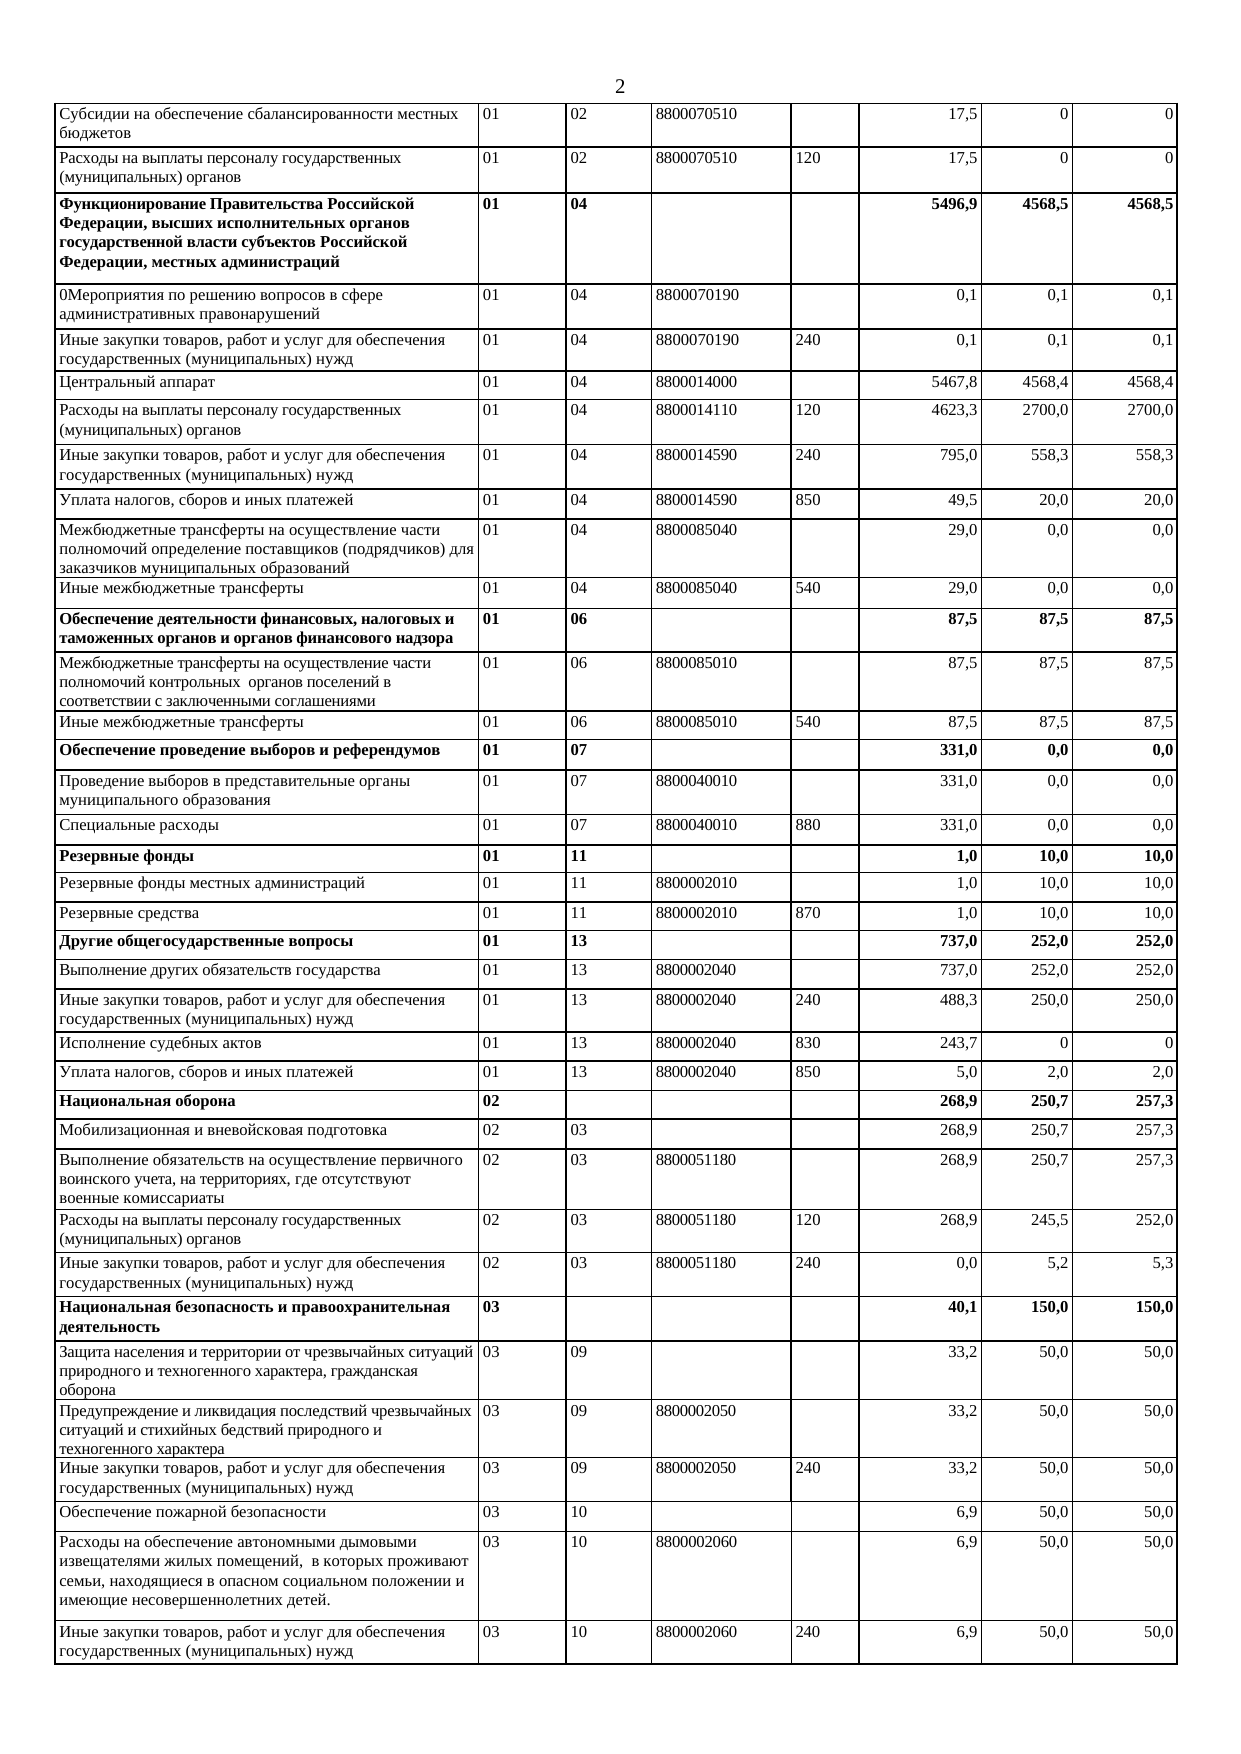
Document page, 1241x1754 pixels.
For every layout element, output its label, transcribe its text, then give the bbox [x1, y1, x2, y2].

table_cell 245,5 [982, 1210, 1072, 1252]
table_cell 8800002060 [652, 1532, 791, 1620]
table_cell 17,5 [860, 104, 981, 146]
table_cell 01 [479, 873, 565, 901]
table_cell 50,0 [1073, 1502, 1176, 1531]
table_cell [652, 931, 790, 959]
table_cell 0,0 [1073, 740, 1176, 769]
table_cell 01 [479, 104, 565, 146]
table_cell [792, 1400, 858, 1457]
table_cell 03 [567, 1253, 651, 1296]
table_cell [792, 931, 858, 959]
table_cell 50,0 [1073, 1342, 1176, 1399]
table_cell 0,1 [1073, 285, 1176, 328]
table_cell 2,0 [982, 1062, 1072, 1089]
table_cell 02 [479, 1210, 565, 1252]
table_cell 331,0 [860, 740, 981, 769]
table_cell 09 [567, 1458, 651, 1501]
table_cell 240 [792, 330, 858, 370]
table_cell 8800014590 [652, 490, 790, 518]
table_cell 06 [567, 609, 651, 651]
table_cell 13 [567, 1033, 651, 1060]
table_cell Резервные средства [56, 903, 478, 930]
table_cell [792, 960, 858, 988]
table_cell 13 [567, 931, 651, 959]
table_cell [792, 1532, 858, 1620]
table_cell 0 [1073, 148, 1176, 192]
table_cell 0,0 [1073, 815, 1176, 844]
table_cell [792, 194, 858, 283]
table_cell 03 [479, 1532, 565, 1620]
table_cell 257,3 [1073, 1150, 1176, 1208]
table_cell Расходы на обеспечение автономными дымовыми извещателями жилых помещений, в которых проживают семьи, находящиеся в опасном социальном положении и имеющие несовершеннолетних детей. [56, 1532, 478, 1620]
table_cell 01 [479, 846, 565, 872]
table_cell 8800051180 [652, 1210, 790, 1252]
table_cell [652, 1297, 790, 1340]
table_cell Выполнение обязательств на осуществление первичного воинского учета, на территориях, где отсутствуют военные комиссариаты [56, 1150, 478, 1208]
table_cell 558,3 [1073, 445, 1176, 488]
table_cell 33,2 [860, 1458, 981, 1501]
table_cell 10,0 [1073, 873, 1176, 901]
table_cell 03 [567, 1120, 651, 1148]
table_cell 11 [567, 903, 651, 930]
table_cell 558,3 [982, 445, 1072, 488]
table_cell 250,7 [982, 1091, 1072, 1118]
table_cell 01 [479, 740, 565, 769]
table_cell 04 [567, 194, 651, 283]
table_cell 8800051180 [652, 1150, 790, 1208]
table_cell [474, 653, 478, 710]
table_cell 50,0 [1073, 1621, 1176, 1663]
table_cell 1,0 [860, 873, 981, 901]
table_cell 0Мероприятия по решению вопросов в сфере административных правонарушений [56, 285, 478, 328]
table_cell Иные закупки товаров, работ и услуг для обеспечения государственных (муниципальных) нужд [56, 1621, 478, 1663]
table_cell 268,9 [860, 1150, 981, 1208]
table_cell [792, 285, 858, 328]
table_cell 50,0 [982, 1532, 1072, 1620]
table_cell 0,0 [1073, 578, 1176, 608]
table_cell 252,0 [1073, 960, 1176, 988]
table_cell [792, 1091, 858, 1118]
table_cell 04 [567, 520, 651, 576]
table_cell 06 [567, 712, 651, 739]
table_cell 540 [792, 578, 858, 608]
table_cell 8800002040 [652, 960, 790, 988]
table_cell [652, 846, 790, 872]
table_cell 5496,9 [860, 194, 981, 283]
table_cell 04 [567, 445, 651, 488]
table_cell 03 [567, 1150, 651, 1208]
table_cell 13 [567, 1062, 651, 1089]
table_cell 4568,5 [1073, 194, 1176, 283]
table_cell 0,0 [982, 815, 1072, 844]
table_cell 03 [479, 1342, 565, 1399]
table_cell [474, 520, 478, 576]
table_cell [792, 104, 858, 146]
table_cell Проведение выборов в представительные органы муниципального образования [56, 771, 478, 814]
table_cell Национальная оборона [56, 1091, 478, 1118]
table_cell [56, 148, 478, 192]
table_cell 01 [479, 445, 565, 488]
table_cell 268,9 [860, 1120, 981, 1148]
table_cell 150,0 [1073, 1297, 1176, 1340]
table_cell 01 [479, 372, 565, 399]
table_cell 8800070190 [652, 285, 790, 328]
table_cell 0,1 [860, 330, 981, 370]
table_cell Иные закупки товаров, работ и услуг для обеспечения государственных (муниципальных) нужд [56, 1458, 478, 1501]
table_cell [792, 520, 858, 576]
table_cell [652, 1502, 791, 1531]
table_cell 150,0 [982, 1297, 1072, 1340]
table_cell Выполнение других обязательств государства [56, 960, 478, 988]
table_cell 04 [567, 285, 651, 328]
table_cell 0,1 [982, 285, 1072, 328]
table_cell [792, 609, 858, 651]
table_cell 5,2 [982, 1253, 1072, 1296]
table_cell 8800040010 [652, 771, 790, 814]
table_cell 250,0 [982, 990, 1072, 1031]
table_cell 01 [479, 931, 565, 959]
table_cell 50,0 [982, 1458, 1072, 1501]
table_cell 03 [479, 1400, 565, 1457]
table_cell 01 [479, 1062, 565, 1089]
table_cell [792, 740, 858, 769]
table_cell 87,5 [982, 712, 1072, 739]
table_cell 0 [1073, 104, 1176, 146]
table_cell 10,0 [1073, 846, 1176, 872]
table_cell Обеспечение пожарной безопасности [56, 1502, 478, 1531]
table_cell [567, 1297, 651, 1340]
table_cell 252,0 [982, 960, 1072, 988]
table_cell 8800040010 [652, 815, 790, 844]
table_cell 8800070510 [652, 148, 790, 192]
table_cell 02 [479, 1091, 565, 1118]
table_cell 120 [792, 148, 858, 192]
table_cell 01 [479, 712, 565, 739]
table_cell 10,0 [1073, 903, 1176, 930]
table_cell 252,0 [1073, 1210, 1176, 1252]
table_cell 0 [1073, 1033, 1176, 1060]
table_cell 243,7 [860, 1033, 981, 1060]
table_cell 8800014000 [652, 372, 790, 399]
table_cell [792, 1502, 858, 1531]
table_cell 07 [567, 740, 651, 769]
table_cell 5,3 [1073, 1253, 1176, 1296]
table_cell 4623,3 [860, 400, 981, 444]
table_cell 10 [567, 1621, 651, 1663]
table_cell 20,0 [982, 490, 1072, 518]
table_cell Исполнение судебных актов [56, 1033, 478, 1060]
table_cell Мобилизационная и вневойсковая подготовка [56, 1120, 478, 1148]
table_cell 04 [567, 490, 651, 518]
table_cell 10,0 [982, 846, 1072, 872]
table_cell Иные межбюджетные трансферты [56, 712, 478, 739]
table_cell Другие общегосударственные вопросы [56, 931, 478, 959]
table_cell 29,0 [860, 520, 981, 576]
table_cell 0,0 [982, 578, 1072, 608]
table_cell 0,0 [982, 771, 1072, 814]
table_cell 01 [479, 609, 565, 651]
table_cell 268,9 [860, 1210, 981, 1252]
table_cell 1,0 [860, 903, 981, 930]
table_cell 87,5 [1073, 653, 1176, 710]
table_cell 50,0 [1073, 1458, 1176, 1501]
table_cell [792, 1150, 858, 1208]
table_cell Иные закупки товаров, работ и услуг для обеспечения государственных (муниципальных) нужд [56, 990, 478, 1031]
table_cell [792, 1342, 858, 1399]
table_cell 87,5 [860, 609, 981, 651]
table_cell Иные межбюджетные трансферты [56, 578, 478, 608]
table_cell 795,0 [860, 445, 981, 488]
table_cell 331,0 [860, 815, 981, 844]
table_cell [652, 609, 790, 651]
table_cell 01 [479, 400, 565, 444]
table_cell 250,0 [1073, 990, 1176, 1031]
table_cell Резервные фонды местных администраций [56, 873, 478, 901]
table_cell 0,0 [982, 740, 1072, 769]
table_cell 01 [479, 578, 565, 608]
table_cell 01 [479, 1033, 565, 1060]
table_cell 04 [567, 400, 651, 444]
table_cell 240 [792, 990, 858, 1031]
table_cell 01 [479, 653, 565, 710]
table_cell 331,0 [860, 771, 981, 814]
table_cell Функционирование Правительства Российской Федерации, высших исполнительных органов государственной власти субъектов Российской Федерации, местных администраций [56, 194, 478, 283]
table_cell 8800014590 [652, 445, 790, 488]
table_cell 50,0 [982, 1502, 1072, 1531]
table_cell 0,0 [860, 1253, 981, 1296]
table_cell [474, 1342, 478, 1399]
table_cell 07 [567, 815, 651, 844]
table_cell 737,0 [860, 931, 981, 959]
table_cell 8800014110 [652, 400, 790, 444]
table_cell Обеспечение деятельности финансовых, налоговых и таможенных органов и органов финансового надзора [56, 609, 478, 651]
table_cell 850 [792, 490, 858, 518]
table_cell Специальные расходы [56, 815, 478, 844]
table_cell 50,0 [982, 1342, 1072, 1399]
table_cell 06 [567, 653, 651, 710]
table_cell [652, 740, 790, 769]
table_cell [792, 653, 858, 710]
table_cell 0,1 [860, 285, 981, 328]
table_cell 11 [567, 846, 651, 872]
table_cell 240 [792, 1458, 858, 1501]
table_cell Уплата налогов, сборов и иных платежей [56, 490, 478, 518]
table_cell 6,9 [860, 1532, 981, 1620]
table_cell 5,0 [860, 1062, 981, 1089]
table_cell 07 [567, 771, 651, 814]
table_cell 02 [479, 1120, 565, 1148]
table_cell 01 [479, 285, 565, 328]
table_cell 6,9 [860, 1621, 981, 1663]
table_cell 8800002040 [652, 990, 790, 1031]
table_cell 120 [792, 1210, 858, 1252]
table_cell 250,7 [982, 1150, 1072, 1208]
table_cell [652, 1120, 790, 1148]
table_cell [792, 1297, 858, 1340]
table_cell 01 [479, 960, 565, 988]
table_cell Иные закупки товаров, работ и услуг для обеспечения государственных (муниципальных) нужд [56, 1253, 478, 1296]
table_cell 8800070190 [652, 330, 790, 370]
table_cell Субсидии на обеспечение сбалансированности местных бюджетов [56, 104, 478, 146]
table_cell 240 [792, 1253, 858, 1296]
table_cell 488,3 [860, 990, 981, 1031]
table_cell [652, 1091, 790, 1118]
table_cell 87,5 [860, 653, 981, 710]
table_cell 257,3 [1073, 1120, 1176, 1148]
table_cell 29,0 [860, 578, 981, 608]
table_cell 87,5 [1073, 712, 1176, 739]
table_cell 87,5 [860, 712, 981, 739]
table_cell 6,9 [860, 1502, 981, 1531]
table_cell 8800002050 [652, 1400, 790, 1457]
table_cell 01 [479, 520, 565, 576]
table_cell 0 [982, 148, 1072, 192]
table_cell 252,0 [1073, 931, 1176, 959]
table_cell 1,0 [860, 846, 981, 872]
table_cell 09 [567, 1342, 651, 1399]
table_cell 0,0 [1073, 520, 1176, 576]
table_cell 50,0 [982, 1621, 1072, 1663]
table_cell 2,0 [1073, 1062, 1176, 1089]
table_cell 8800070510 [652, 104, 790, 146]
table_cell 8800002010 [652, 873, 790, 901]
table_cell [567, 1091, 651, 1118]
table_cell [792, 771, 858, 814]
table_cell 10 [567, 1502, 651, 1531]
table_cell 03 [479, 1621, 565, 1663]
table_cell 01 [479, 771, 565, 814]
table_cell 20,0 [1073, 490, 1176, 518]
table_cell [792, 1120, 858, 1148]
table_cell 87,5 [982, 609, 1072, 651]
table_cell 50,0 [1073, 1400, 1176, 1457]
table_cell 252,0 [982, 931, 1072, 959]
table_cell 10,0 [982, 903, 1072, 930]
table_cell 257,3 [1073, 1091, 1176, 1118]
table_cell 4568,5 [982, 194, 1072, 283]
table_cell Иные закупки товаров, работ и услуг для обеспечения государственных (муниципальных) нужд [56, 330, 478, 370]
table_cell 03 [567, 1210, 651, 1252]
table_cell 87,5 [1073, 609, 1176, 651]
table_cell 240 [792, 445, 858, 488]
table_cell 8800085040 [652, 520, 790, 576]
table_cell 01 [479, 490, 565, 518]
table_cell 10 [567, 1532, 651, 1620]
table_cell 87,5 [982, 653, 1072, 710]
table_cell Расходы на выплаты персоналу государственных (муниципальных) органов [56, 1210, 478, 1252]
table_cell 50,0 [982, 1400, 1072, 1457]
table_cell Центральный аппарат [56, 372, 478, 399]
table_cell 8800085040 [652, 578, 790, 608]
table_cell [792, 372, 858, 399]
table_cell 01 [479, 815, 565, 844]
table_cell 01 [479, 330, 565, 370]
table_cell 04 [567, 330, 651, 370]
table_cell 870 [792, 903, 858, 930]
table_cell [792, 846, 858, 872]
table_cell Иные закупки товаров, работ и услуг для обеспечения государственных (муниципальных) нужд [56, 445, 478, 488]
table_cell 17,5 [860, 148, 981, 192]
table_cell 01 [479, 990, 565, 1031]
table_cell 13 [567, 990, 651, 1031]
table_cell 10,0 [982, 873, 1072, 901]
table_cell 01 [479, 903, 565, 930]
table_cell 8800085010 [652, 712, 790, 739]
table_cell Обеспечение проведение выборов и референдумов [56, 740, 478, 769]
table_cell 0,1 [1073, 330, 1176, 370]
table_cell 01 [479, 194, 565, 283]
table_cell 540 [792, 712, 858, 739]
table_cell 4568,4 [982, 372, 1072, 399]
table_cell 11 [567, 873, 651, 901]
table_cell 02 [567, 148, 651, 192]
table_cell 50,0 [1073, 1532, 1176, 1620]
table_cell 40,1 [860, 1297, 981, 1340]
table_cell 2700,0 [1073, 400, 1176, 444]
table_cell 2700,0 [982, 400, 1072, 444]
table_cell [652, 194, 790, 283]
table_cell 0 [982, 104, 1072, 146]
table_cell 268,9 [860, 1091, 981, 1118]
table_cell Национальная безопасность и правоохранительная деятельность [56, 1297, 478, 1340]
table_cell Резервные фонды [56, 846, 478, 872]
table_cell Уплата налогов, сборов и иных платежей [56, 1062, 478, 1089]
table_cell 03 [479, 1458, 565, 1501]
table_cell 01 [479, 148, 565, 192]
table_cell 0,0 [982, 520, 1072, 576]
table_cell 33,2 [860, 1400, 981, 1457]
table_cell [652, 1342, 790, 1399]
table_cell 8800002050 [652, 1458, 790, 1501]
table_cell 13 [567, 960, 651, 988]
table_cell 8800002040 [652, 1062, 790, 1089]
table_cell Расходы на выплаты персоналу государственных (муниципальных) органов [56, 400, 478, 444]
table_cell 120 [792, 400, 858, 444]
table_cell 49,5 [860, 490, 981, 518]
table_cell 8800002040 [652, 1033, 790, 1060]
table_cell 240 [792, 1621, 858, 1663]
table_cell 0,1 [982, 330, 1072, 370]
table_cell 09 [567, 1400, 651, 1457]
table_cell [792, 873, 858, 901]
table_cell 8800002010 [652, 903, 790, 930]
table_cell 03 [479, 1297, 565, 1340]
table_cell 03 [479, 1502, 565, 1531]
table_cell 880 [792, 815, 858, 844]
table_cell 8800051180 [652, 1253, 790, 1296]
table_cell 02 [479, 1150, 565, 1208]
table_cell 0,0 [1073, 771, 1176, 814]
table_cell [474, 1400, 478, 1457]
table_cell 8800002060 [652, 1621, 791, 1663]
table_cell 02 [479, 1253, 565, 1296]
table_cell 04 [567, 578, 651, 608]
table_cell 5467,8 [860, 372, 981, 399]
table_cell 8800085010 [652, 653, 790, 710]
table_cell 250,7 [982, 1120, 1072, 1148]
table_cell 4568,4 [1073, 372, 1176, 399]
table_cell 04 [567, 372, 651, 399]
table_cell 830 [792, 1033, 858, 1060]
table_cell 850 [792, 1062, 858, 1089]
table_cell 02 [567, 104, 651, 146]
table_cell 737,0 [860, 960, 981, 988]
table_cell 0 [982, 1033, 1072, 1060]
table_cell 33,2 [860, 1342, 981, 1399]
